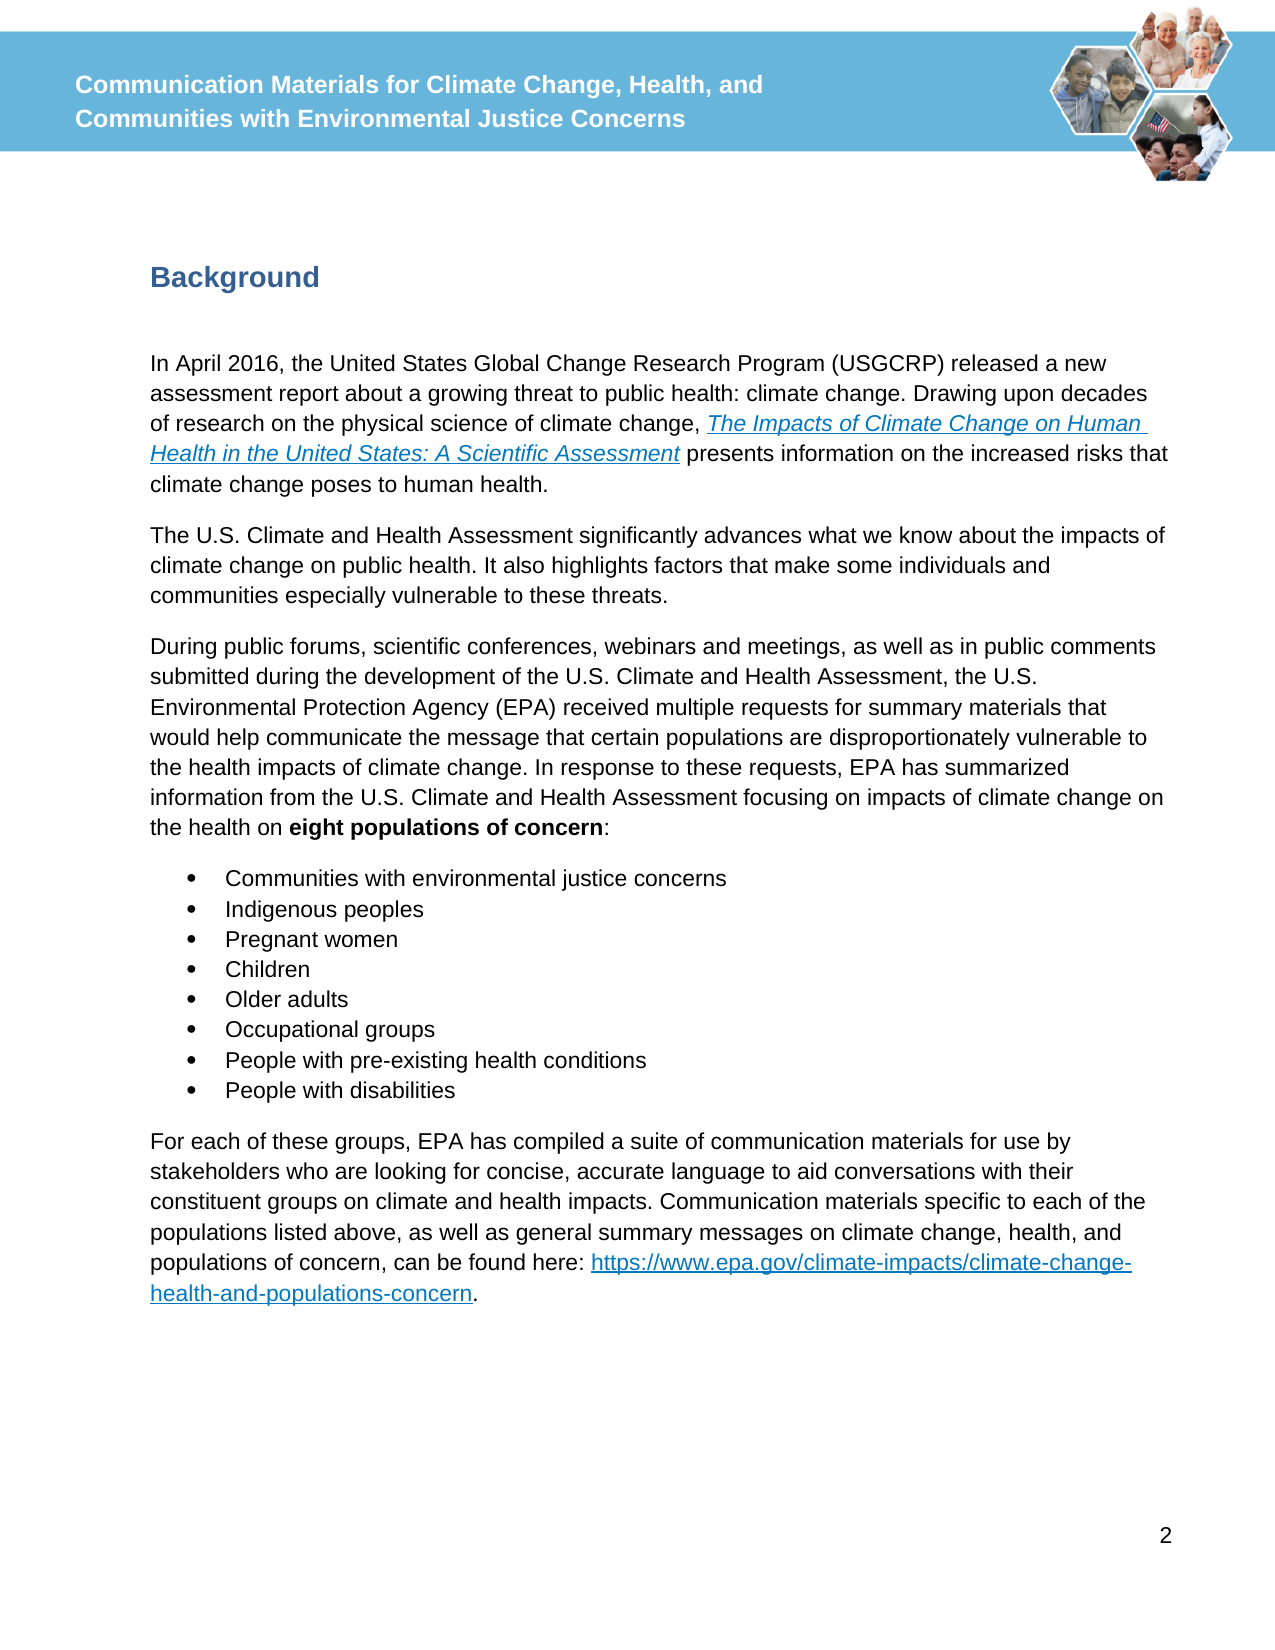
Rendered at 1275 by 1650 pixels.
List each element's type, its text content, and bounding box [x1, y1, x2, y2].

list Older adults [187, 986, 1172, 1012]
list People with disabilities [187, 1077, 1172, 1103]
text The U.S. Climate and Health Assessment significantly advances what we know about the impacts of climate change on public health. It also highlights factors that make some individuals and communities especially vulnerable to these threats. [150, 522, 1172, 608]
list Pregnant women [187, 926, 1172, 952]
picture [0, 0, 1275, 183]
list Communities with environmental justice concerns [187, 865, 1172, 892]
text In April 2016, the United States Global Change Research Program (USGCRP) released a new assessment report about a growing threat to public health: climate change. Drawing upon decades of research on the physical science of climate change, The Impacts of Climate Change on Human Health in the United States: A Scientific Assessment presents information on the increased risks that climate change poses to human health. [150, 350, 1172, 497]
list Children [187, 956, 1172, 982]
list Indigenous peoples [187, 896, 1172, 922]
subtitle Background [150, 260, 1172, 294]
text For each of these groups, EPA has compiled a suite of communication materials for use by stakeholders who are looking for concise, accurate language to aid conversations with their constituent groups on climate and health impacts. Communication materials specific to each of the populations listed above, as well as general summary messages on climate change, health, and populations of concern, can be found here: https://www.epa.gov/climate-impacts/climate-change-health-and-populations-concern. [150, 1128, 1172, 1307]
list People with pre-existing health conditions [187, 1047, 1172, 1073]
list Occupational groups [187, 1016, 1172, 1043]
text During public forums, scientific conferences, webinars and meetings, as well as in public comments submitted during the development of the U.S. Climate and Health Assessment, the U.S. Environmental Protection Agency (EPA) received multiple requests for summary materials that would help communicate the message that certain populations are disproportionately vulnerable to the health impacts of climate change. In response to these requests, EPA has summarized information from the U.S. Climate and Health Assessment focusing on impacts of climate change on the health on eight populations of concern: [150, 633, 1172, 841]
